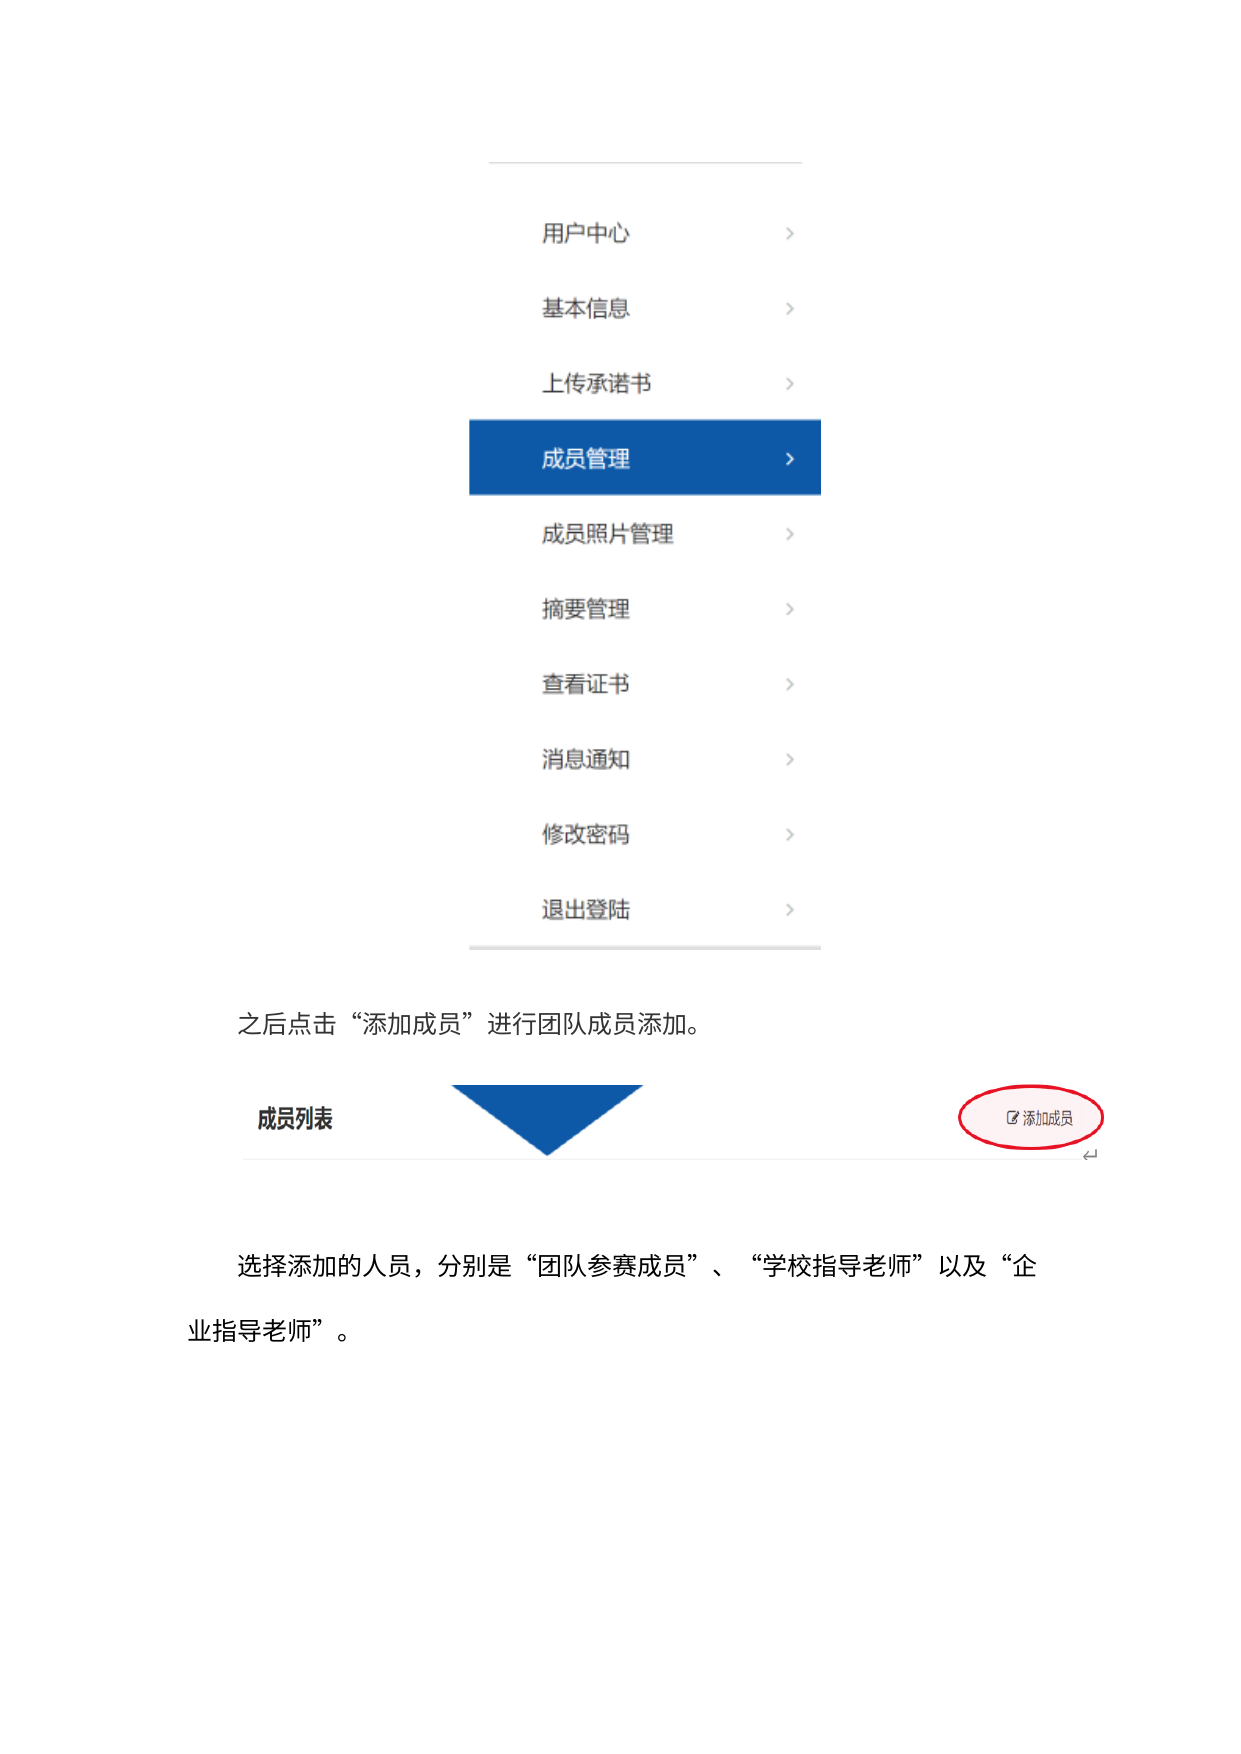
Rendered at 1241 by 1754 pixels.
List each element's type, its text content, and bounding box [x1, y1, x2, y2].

picture [237, 1070, 1113, 1160]
text 之后点击“添加成员”进行团队成员添加。 [187, 990, 1053, 1055]
picture [469, 162, 821, 950]
text 选择添加的人员，分别是“团队参赛成员”、“学校指导老师”以及“企业指导老师”。 [187, 1232, 1053, 1362]
